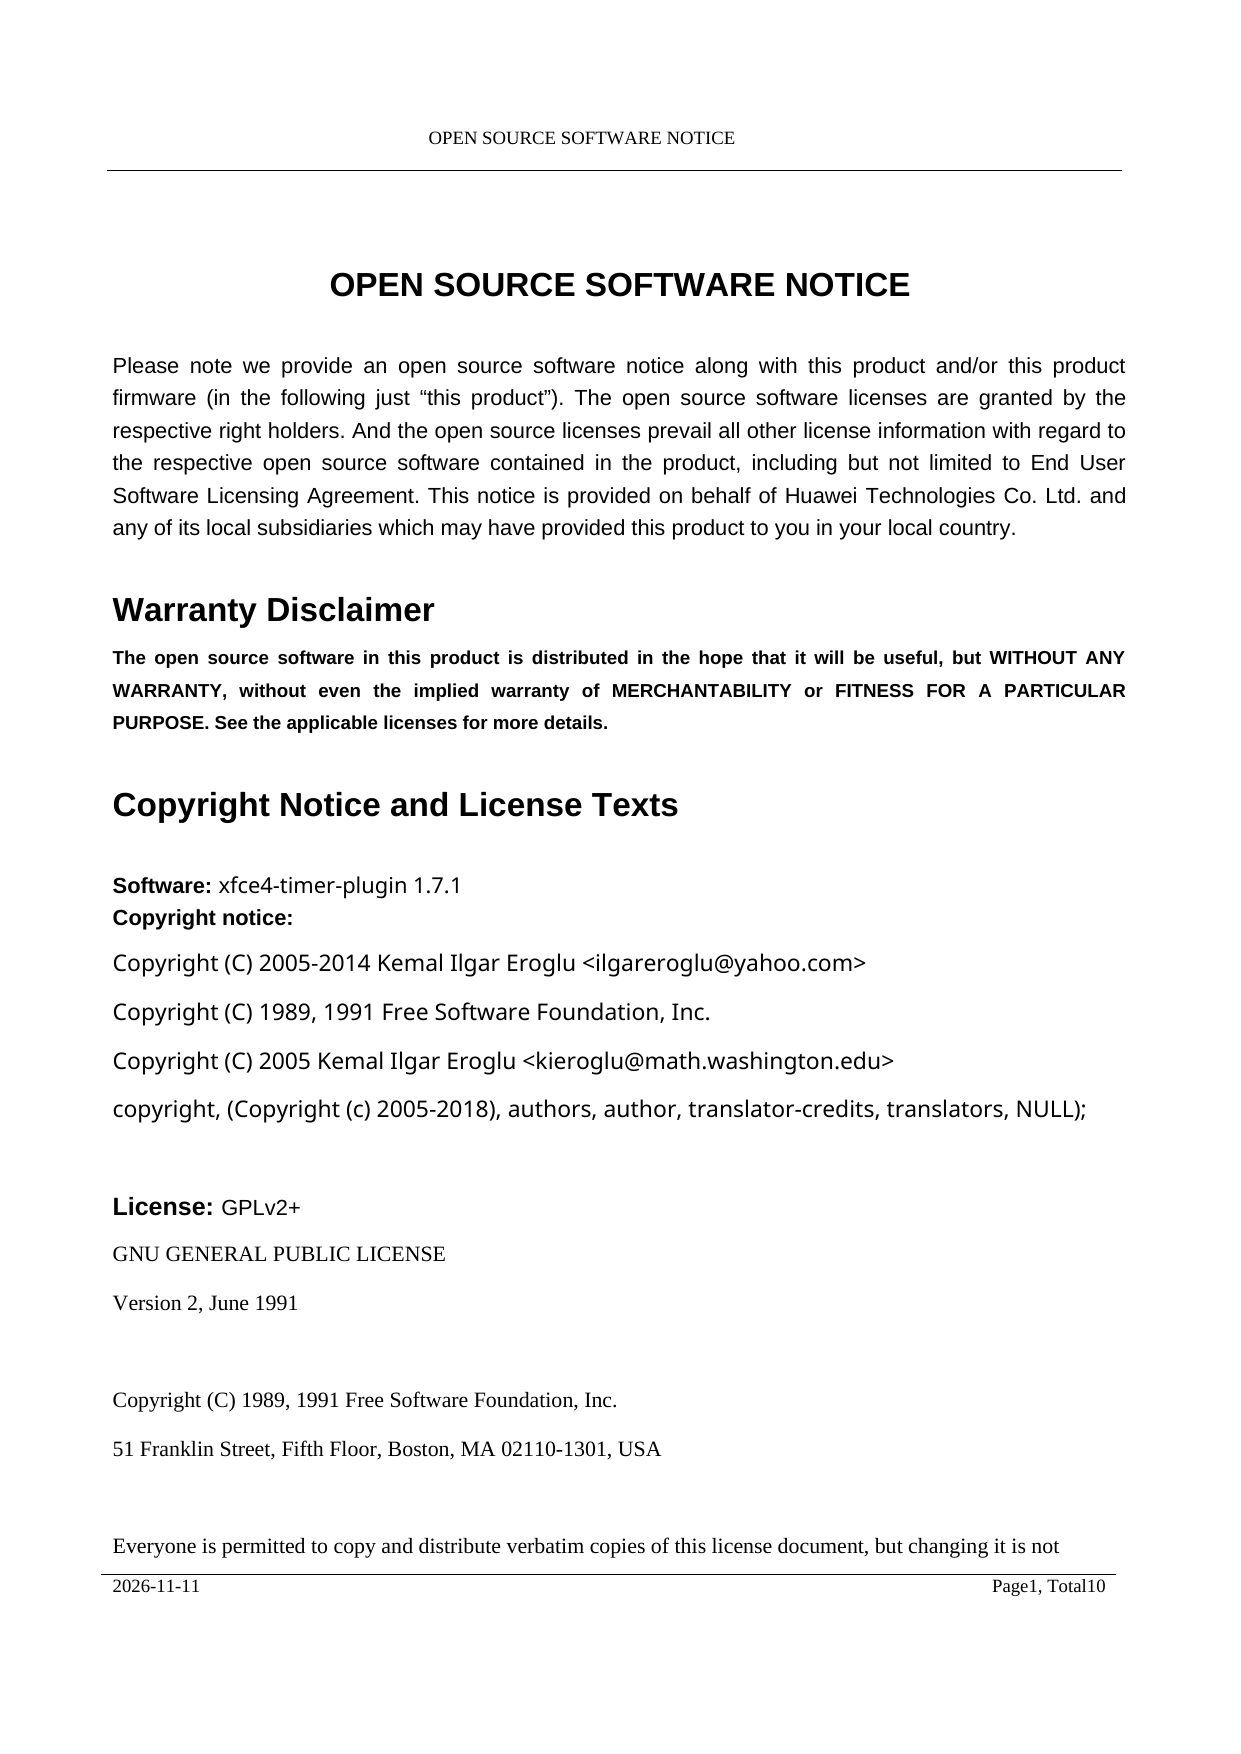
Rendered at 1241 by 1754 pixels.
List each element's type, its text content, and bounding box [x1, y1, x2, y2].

text License: GPLv2+ [112, 1190, 1128, 1223]
text Software: xfce4-timer-plugin 1.7.1 [112, 869, 1128, 901]
text Warranty Disclaimer [112, 576, 1128, 641]
text OPEN SOURCE SOFTWARE NOTICE [112, 251, 1128, 316]
text The open source software in this product is distributed in the hope that it will be useful, but WITHOUT ANY WARRANTY, without even the implied warranty of MERCHANTABILITY or FITNESS FOR A PARTICULAR PURPOSE. See the applicable licenses for more details. [112, 641, 1128, 739]
text Copyright notice: [112, 901, 1128, 934]
text Please note we provide an open source software notice along with this product and/or this product firmware (in the following just “this product”). The open source software licenses are granted by the respective right holders. And the open source licenses prevail all other license information with regard to the respective open source software contained in the product, including but not limited to End User Software Licensing Agreement. This notice is provided on behalf of Huawei Technologies Co. Ltd. and any of its local subsidiaries which may have provided this product to you in your local country. [112, 349, 1128, 544]
text Copyright (C) 2005-2014 Kemal Ilgar Eroglu <ilgareroglu@yahoo.com> Copyright (C) 1989, 1991 Free Software Foundation, Inc. Copyright (C) 2005 Kemal Ilgar Eroglu <kieroglu@math.washington.edu> copyright, (Copyright (c) 2005-2018), authors, author, translator-credits, translators, NULL); [112, 947, 1128, 1174]
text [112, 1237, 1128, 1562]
text Copyright Notice and License Texts [112, 771, 1128, 836]
